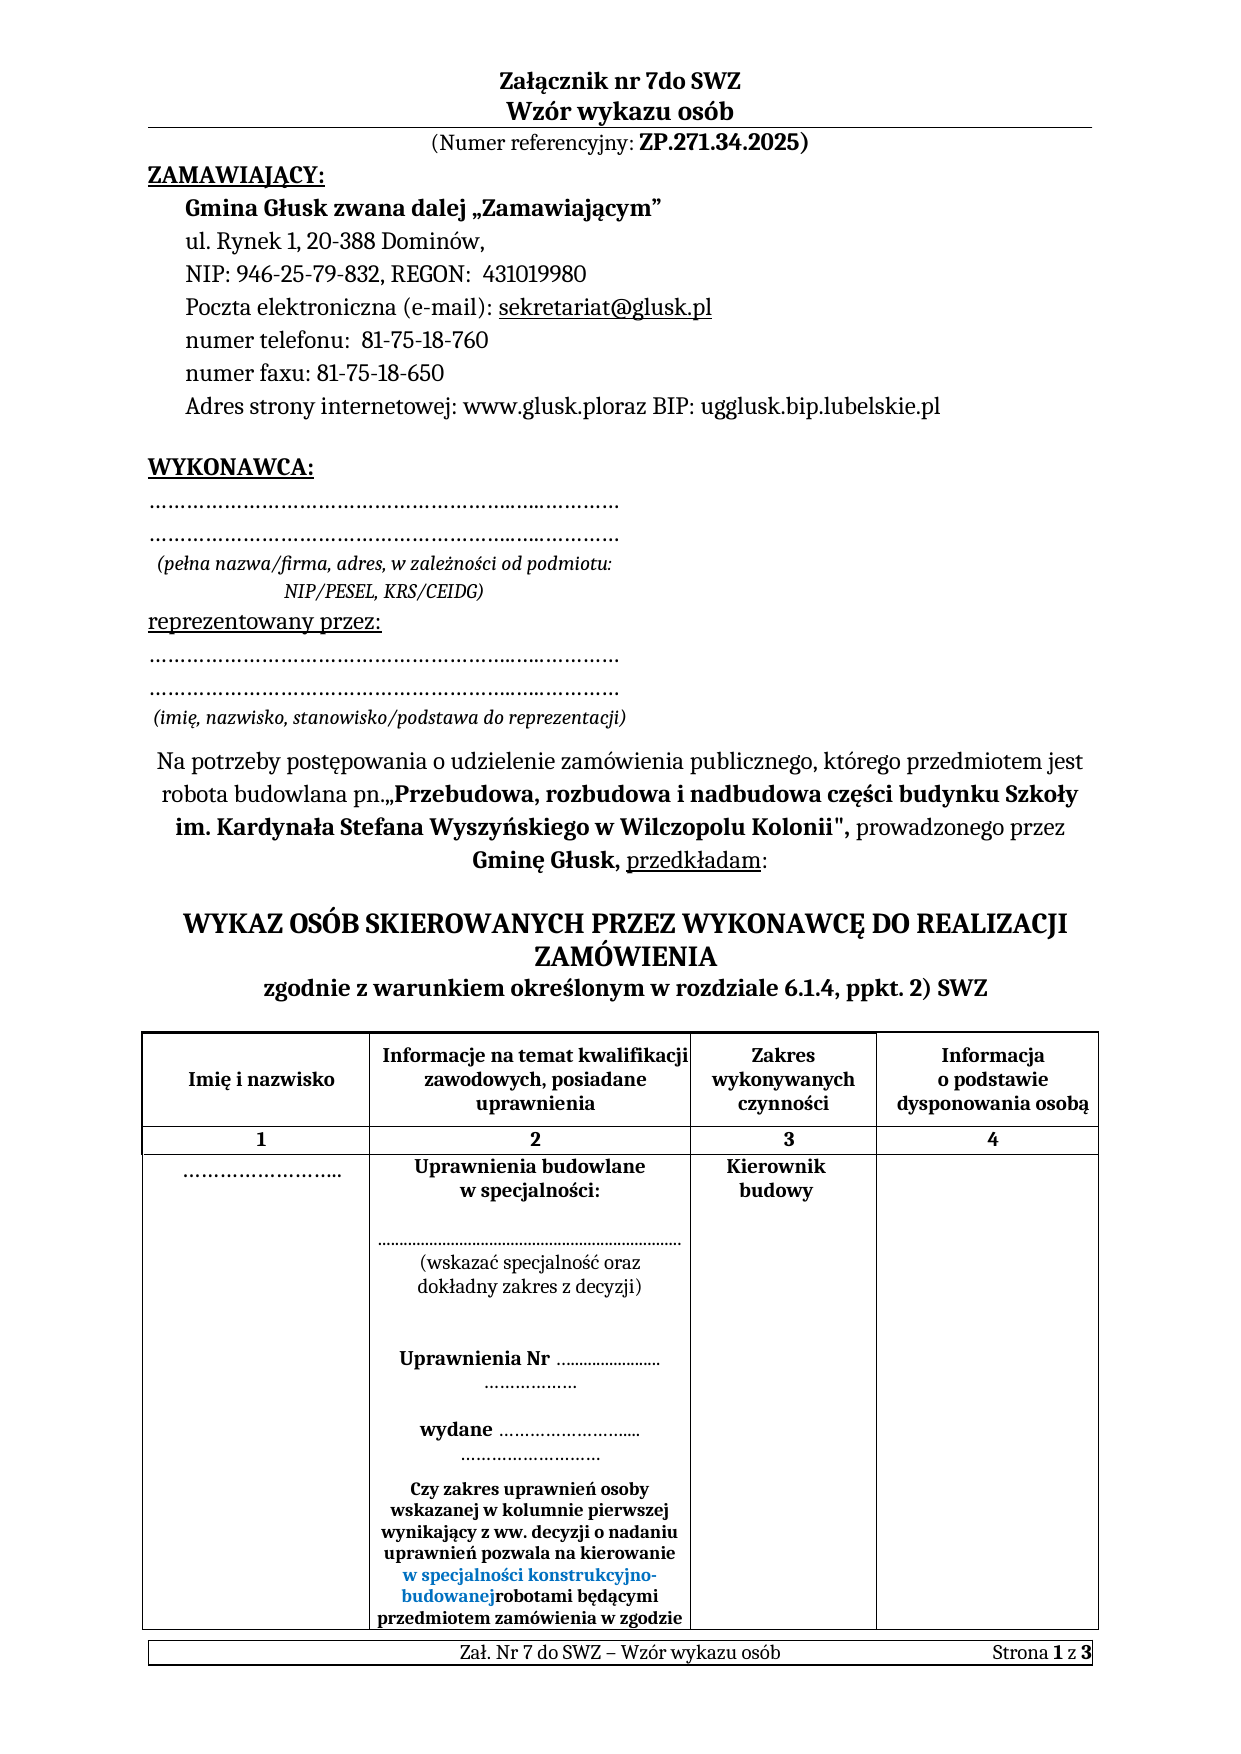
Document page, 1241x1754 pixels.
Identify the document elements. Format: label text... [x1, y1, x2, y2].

table_header Informacja o podstawie dysponowania osobą [877, 1033, 1098, 1126]
text …………………………………………………..…..………… [148, 486, 650, 514]
text WYKAZ OSÓB SKIEROWANYCH PRZEZ WYKONAWCĘ DO REALIZACJI ZAMÓWIENIA zgodnie z warunkiem określonym w rozdziale 6.1.4, ppkt. 2) SWZ [148, 907, 1104, 1003]
text ul. Rynek 1, 20-388 Dominów, [185, 227, 1092, 256]
text numer telefonu: 81-75-18-760 [185, 326, 1092, 355]
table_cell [370, 1155, 690, 1629]
table_cell 4 [877, 1127, 1098, 1153]
table_header Imię i nazwisko [143, 1034, 369, 1126]
text NIP: 946-25-79-832, REGON: 431019980 [185, 260, 1092, 289]
text reprezentowany przez: [148, 607, 1092, 636]
text Gmina Głusk zwana dalej „Zamawiającym” [185, 194, 1092, 223]
text (pełna nazwa/firma, adres, w zależności od podmiotu: NIP/PESEL, KRS/CEIDG) [148, 552, 621, 603]
table_header Informacje na temat kwalifikacji zawodowych, posiadane uprawnienia [370, 1034, 690, 1126]
table_header Zakres wykonywanych czynności [691, 1034, 876, 1126]
text (imię, nazwisko, stanowisko/podstawa do reprezentacji) [148, 706, 1092, 730]
table_cell 3 [691, 1127, 876, 1153]
text (Numer referencyjny: ZP.271.34.2025) [148, 128, 1092, 157]
text …………………………………………………..…..………… [148, 519, 650, 548]
text Załącznik nr 7do SWZ [148, 67, 1092, 96]
text …………………………………………………..…..………… [148, 673, 650, 702]
text Wzór wykazu osób [148, 96, 1092, 127]
text Poczta elektroniczna (e-mail): sekretariat@glusk.pl [185, 293, 1092, 322]
text Na potrzeby postępowania o udzielenie zamówienia publicznego, którego przedmiotem jest robota budowlana pn.„Przebudowa, rozbudowa i nadbudowa części budynku Szkoły im. Kardynała Stefana Wyszyńskiego w Wilczopolu Kolonii", prowadzonego przez Gminę Głusk, przedkładam: [148, 747, 1092, 875]
text numer faxu: 81-75-18-650 Adres strony internetowej: www.glusk.ploraz BIP: ugglusk.bip.lubelskie.pl [185, 359, 1092, 421]
table_cell [877, 1155, 1098, 1629]
table_cell 1 [143, 1127, 369, 1153]
text ZAMAWIAJĄCY: [148, 161, 1092, 190]
table_cell …………………….. [143, 1155, 369, 1629]
text WYKONAWCA: [148, 453, 1092, 482]
table_cell Kierownik budowy [691, 1155, 876, 1629]
table_cell 2 [370, 1127, 690, 1153]
text …………………………………………………..…..………… [148, 640, 650, 669]
